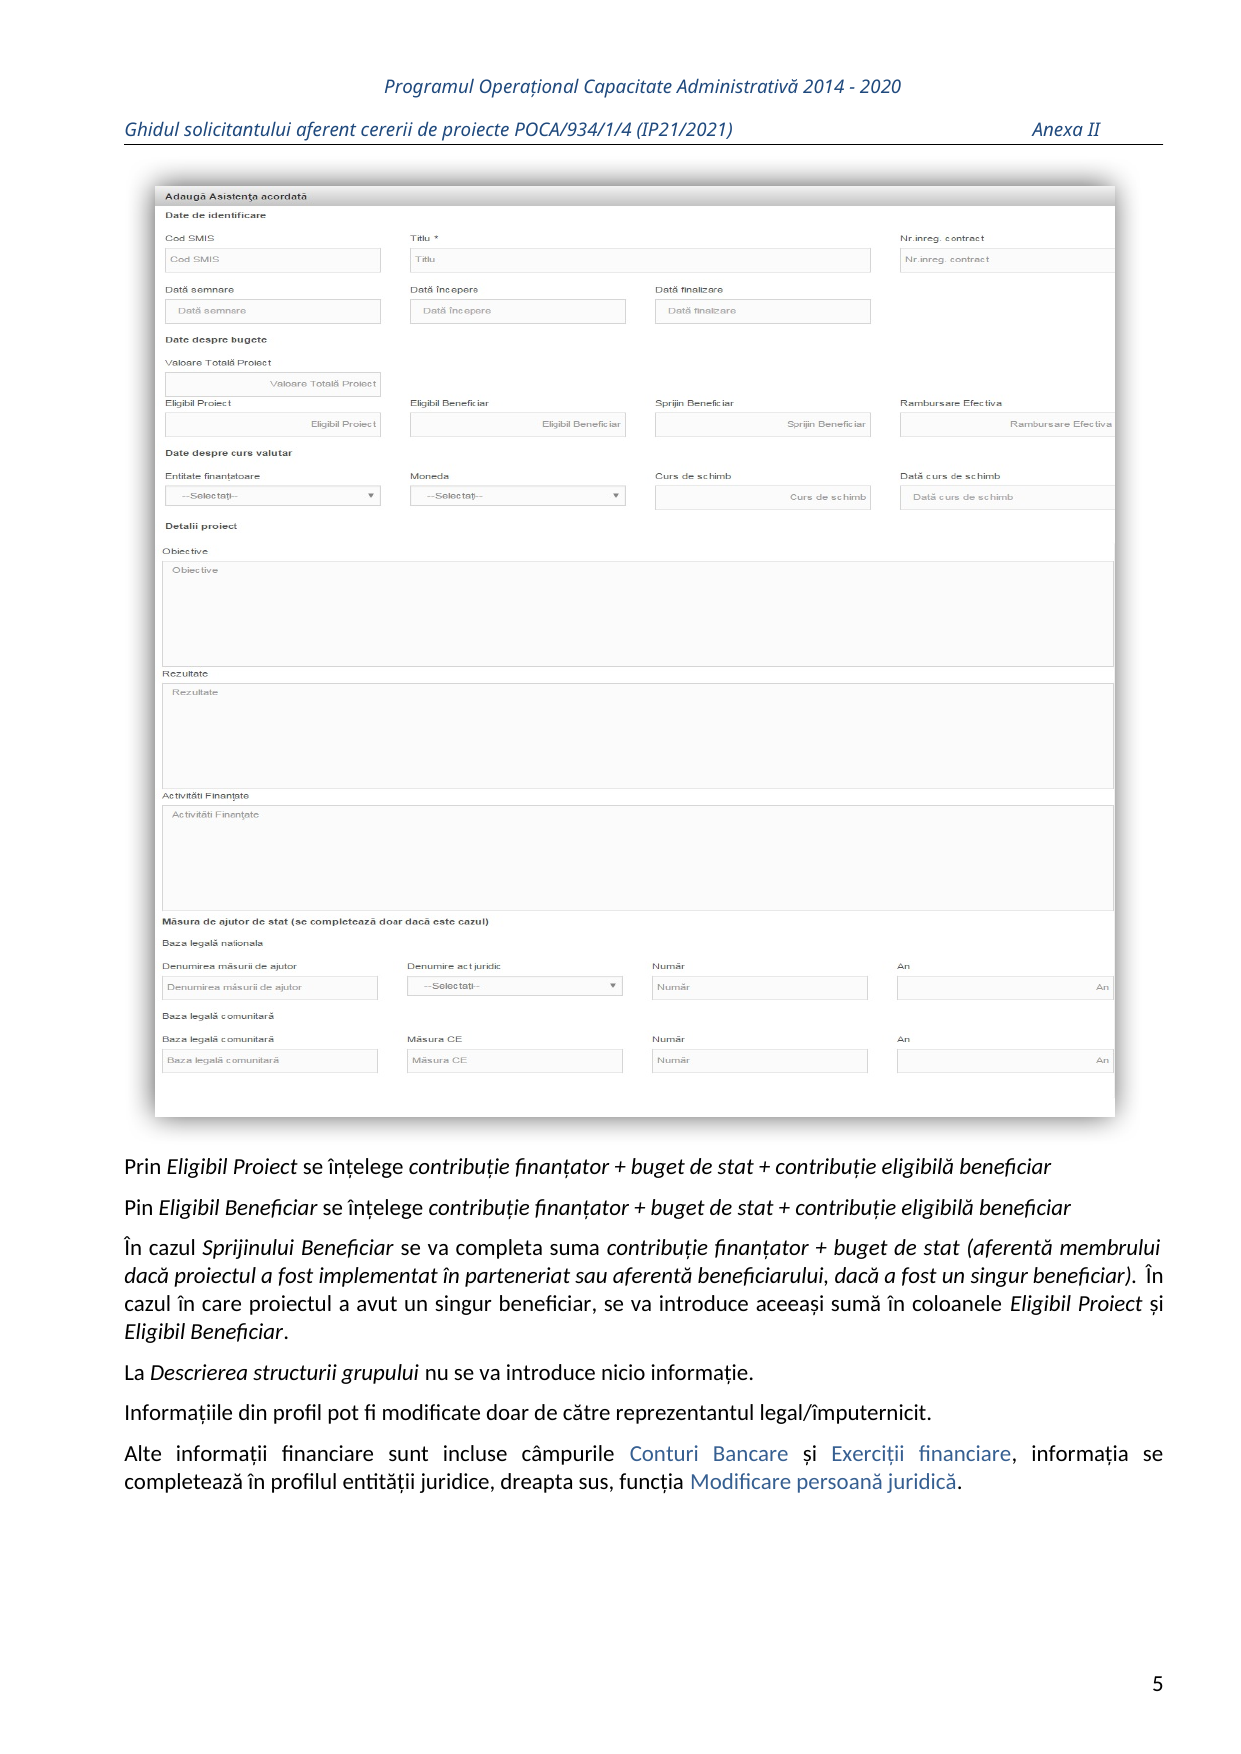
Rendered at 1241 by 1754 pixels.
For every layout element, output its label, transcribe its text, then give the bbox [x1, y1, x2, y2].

text În cazul Sprijinului Beneficiar se va completa suma contribuție finanțator + buget de stat (aferentă membrului dacă proiectul a fost implementat în parteneriat sau aferentă beneficiarului, dacă a fost un singur beneficiar). În cazul în care proiectul a avut un singur beneficiar, se va introduce aceeași sumă în coloanele Eligibil Proiect și Eligibil Beneficiar. [124, 1233, 1163, 1345]
text Prin Eligibil Proiect se înțelege contribuție finanțator + buget de stat + contribuție eligibilă beneficiar [124, 1152, 1163, 1180]
picture [155, 186, 1115, 1117]
text La Descrierea structurii grupului nu se va introduce nicio informație. [124, 1358, 1163, 1386]
text Informațiile din profil pot fi modificate doar de către reprezentantul legal/împuternicit. [124, 1398, 1163, 1426]
text Pin Eligibil Beneficiar se înțelege contribuție finanțator + buget de stat + contribuție eligibilă beneficiar [124, 1193, 1163, 1221]
text Alte informații financiare sunt incluse câmpurile Conturi Bancare și Exerciții financiare, informația se completează în profilul entității juridice, dreapta sus, funcția Modificare persoană juridică. [124, 1439, 1163, 1495]
